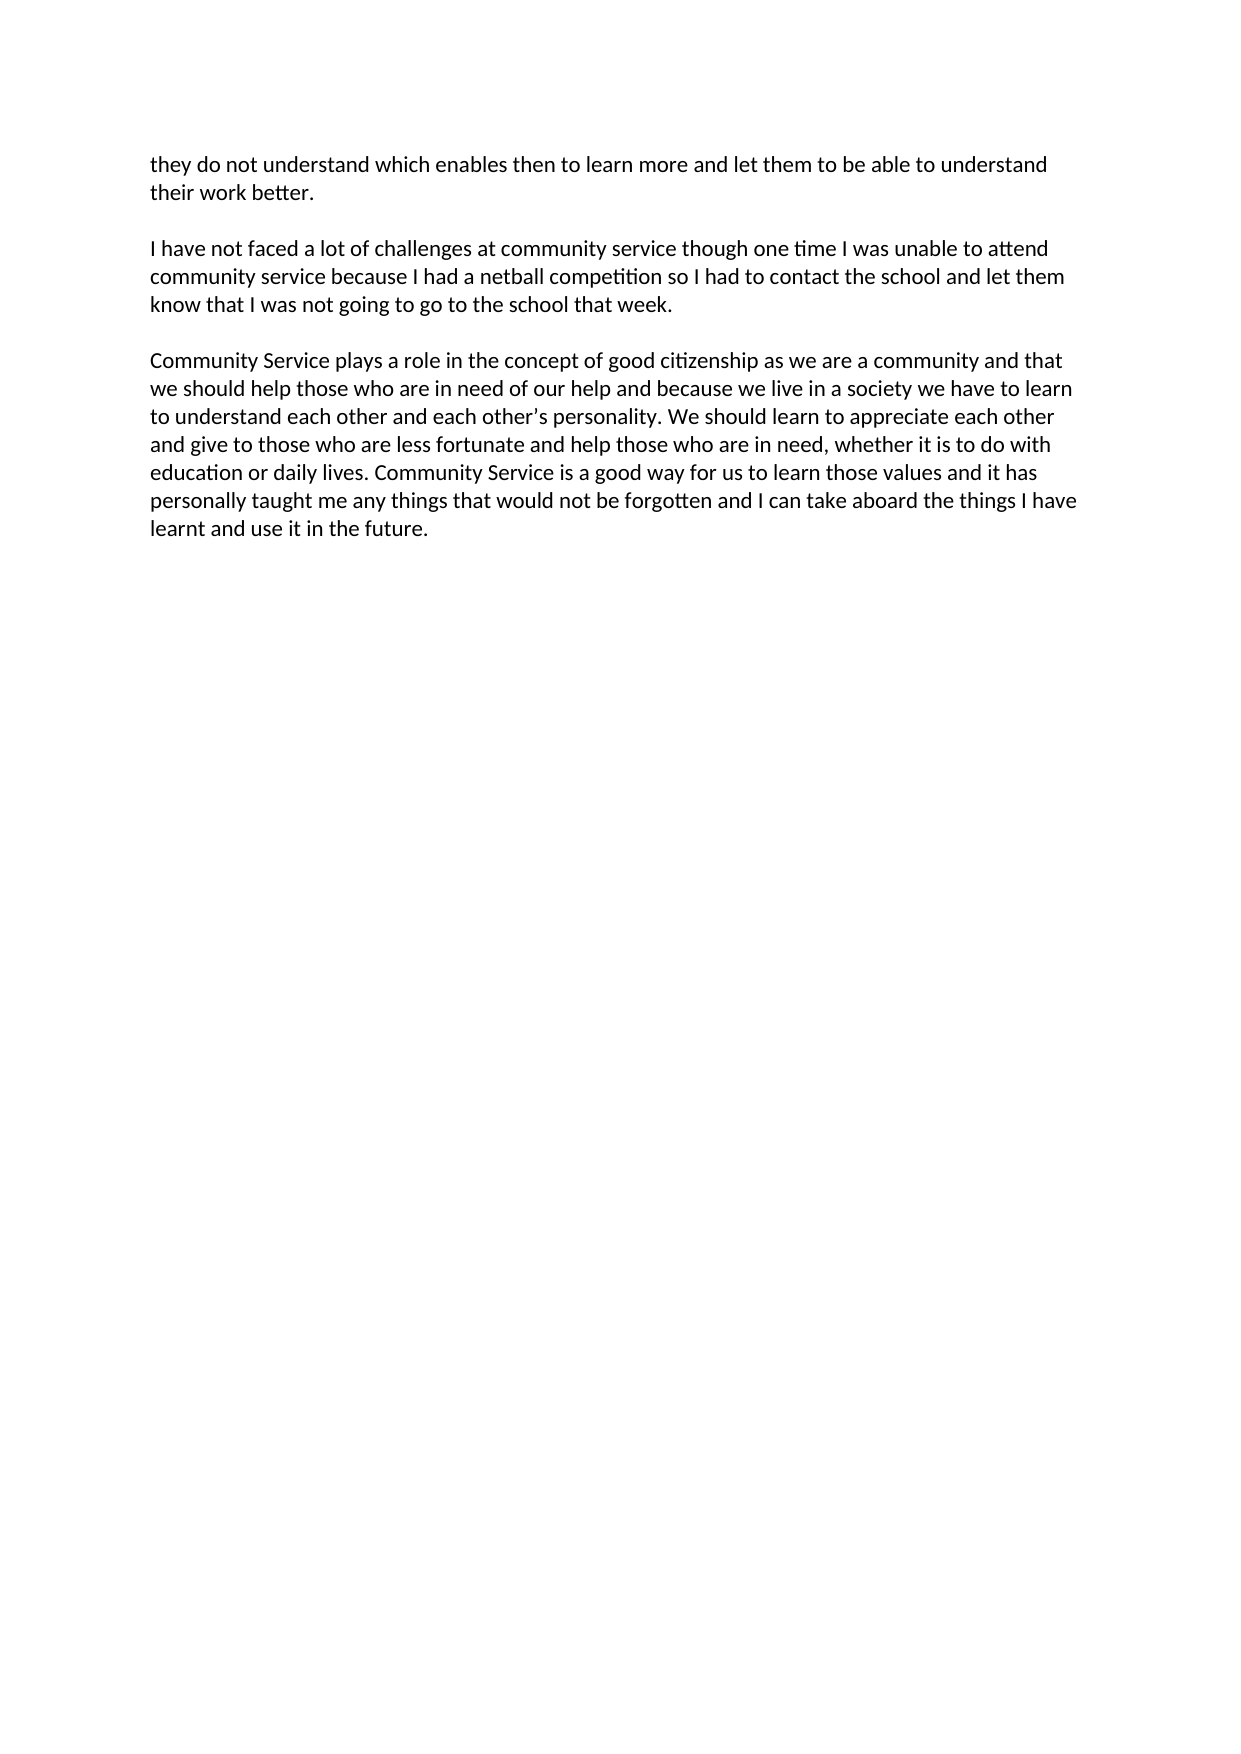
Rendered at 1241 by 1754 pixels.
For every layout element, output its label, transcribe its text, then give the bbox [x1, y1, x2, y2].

text Community Service plays a role in the concept of good citizenship as we are a community and that we should help those who are in need of our help and because we live in a society we have to learn to understand each other and each other’s personality. We should learn to appreciate each other and give to those who are less fortunate and help those who are in need, whether it is to do with education or daily lives. Community Service is a good way for us to learn those values and it has personally taught me any things that would not be forgotten and I can take aboard the things I have learnt and use it in the future. [150, 346, 1090, 542]
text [150, 150, 1090, 206]
text I have not faced a lot of challenges at community service though one time I was unable to attend community service because I had a netball competition so I had to contact the school and let them know that I was not going to go to the school that week. [150, 234, 1090, 318]
